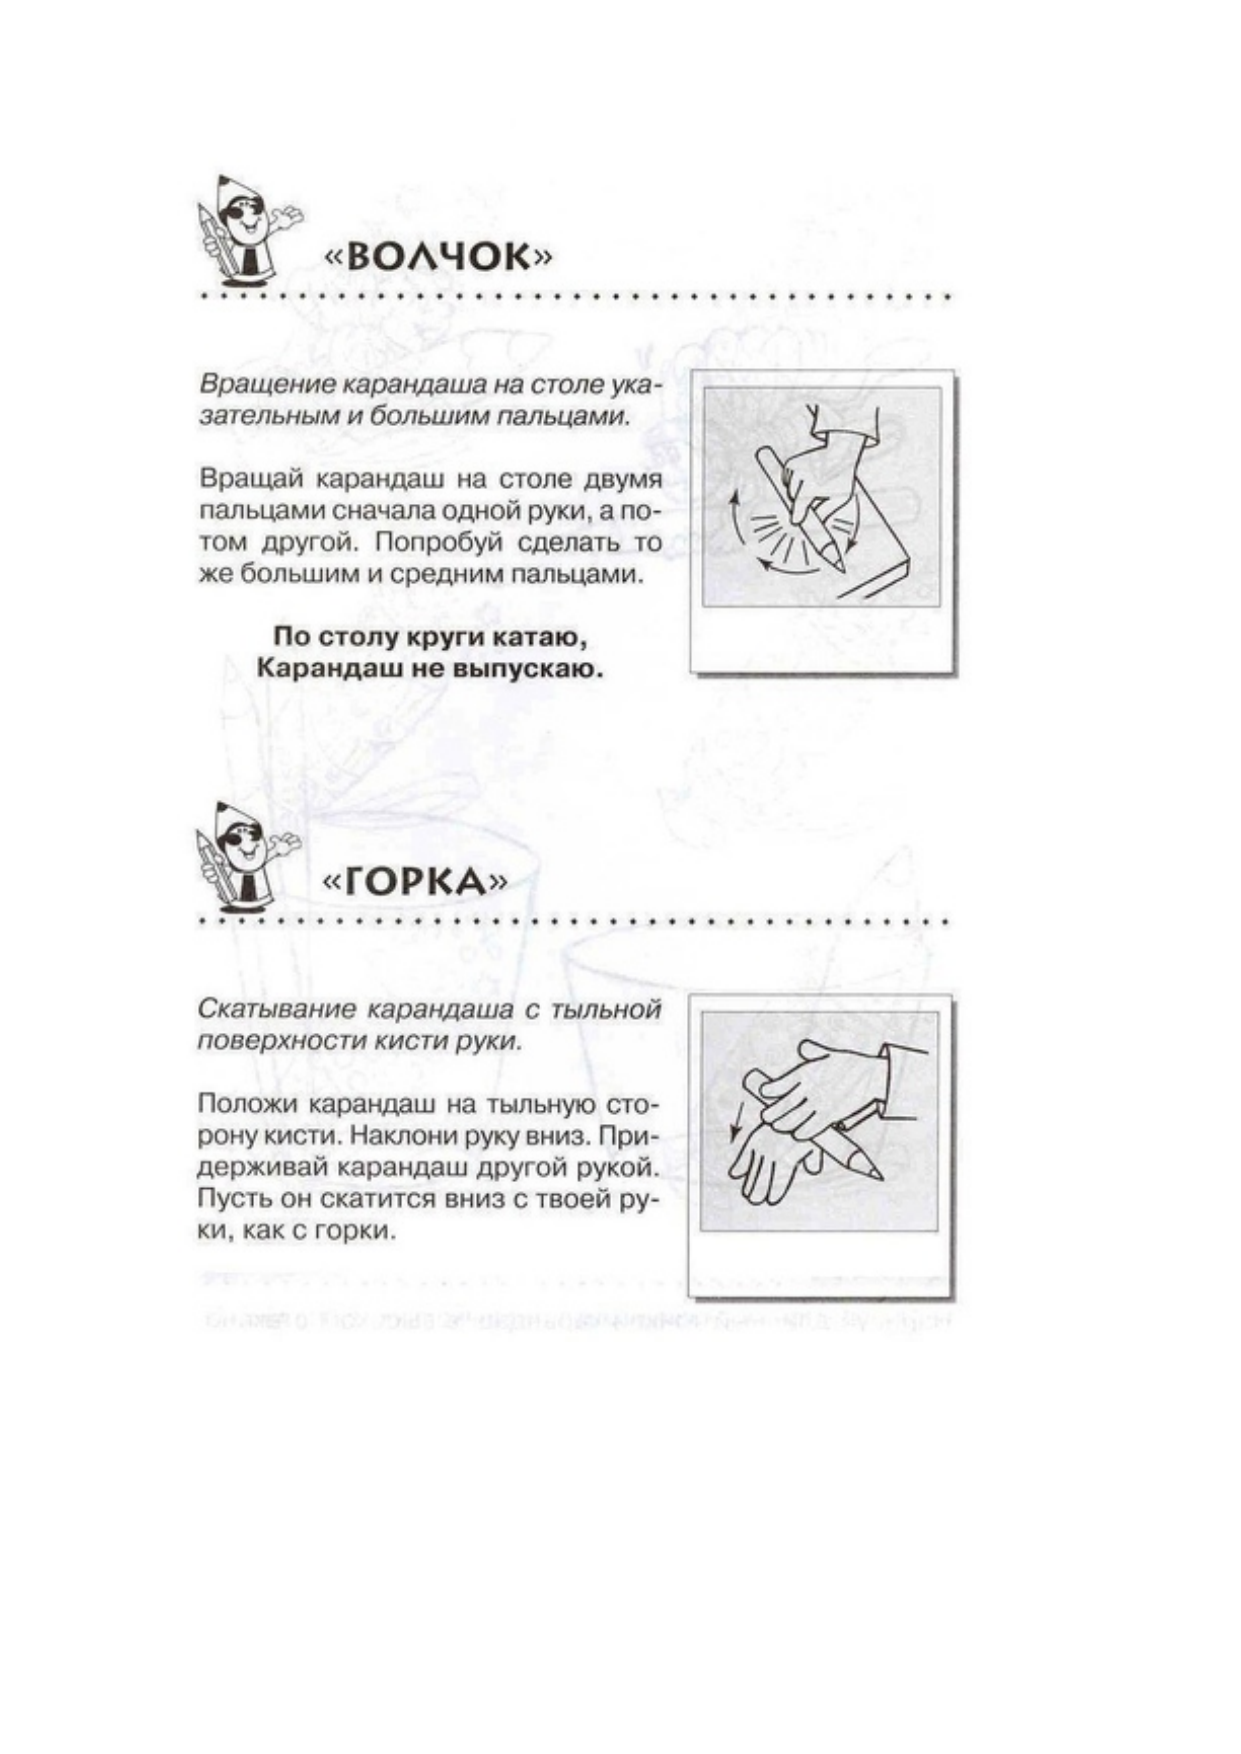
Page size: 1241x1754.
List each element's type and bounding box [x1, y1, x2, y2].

picture [177, 118, 984, 1342]
